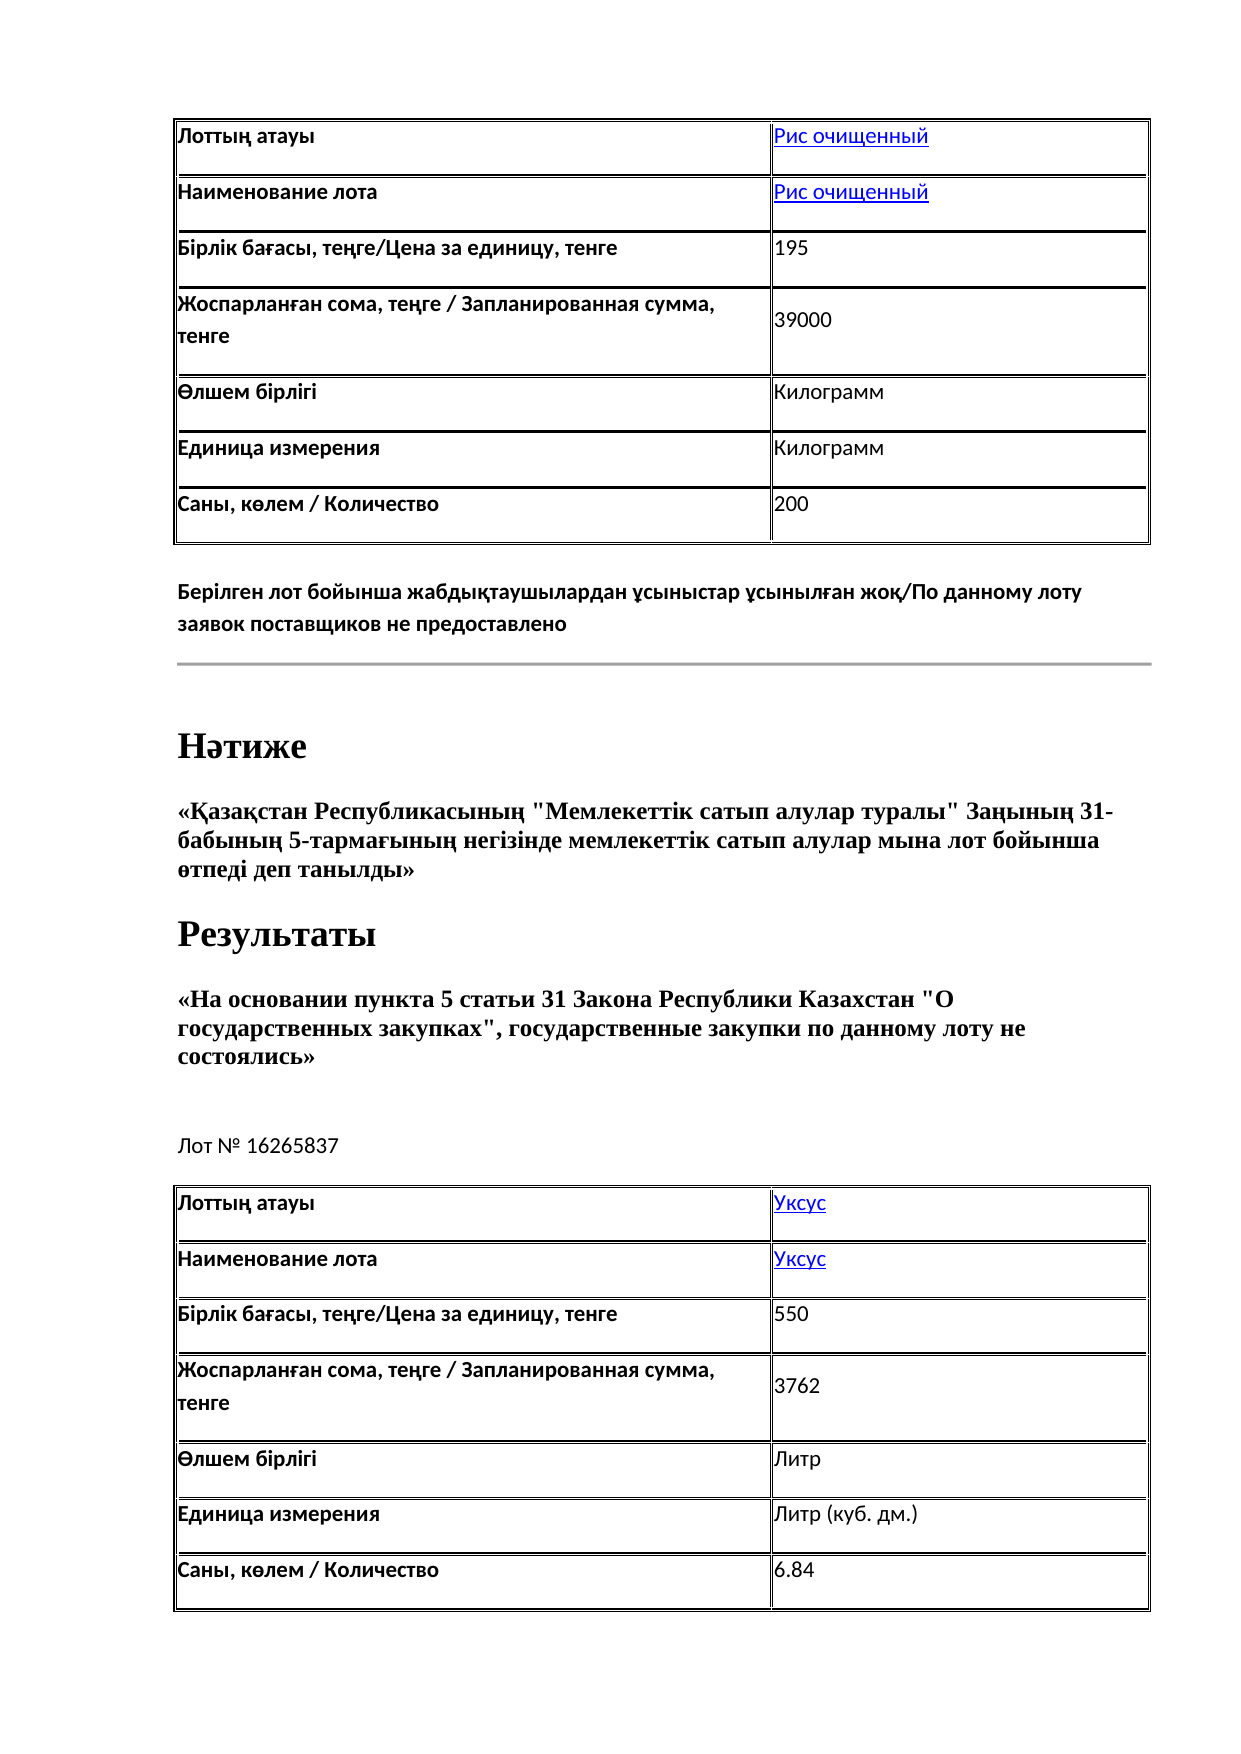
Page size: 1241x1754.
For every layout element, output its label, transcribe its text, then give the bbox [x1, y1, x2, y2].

text Лот № 16265837 [177, 1099, 1152, 1159]
table_cell Единица измерения [177, 430, 770, 486]
table_cell Өлшем бірлігі [177, 374, 770, 430]
table_cell Саны, көлем / Количество [177, 1552, 771, 1608]
table_cell Саны, көлем / Количество [177, 486, 771, 542]
table_cell 550 [773, 1296, 1148, 1352]
text Берілген лот бойынша жабдықтаушылардан ұсыныстар ұсынылған жоқ/По данному лоту заявок поставщиков не предоставлено [177, 545, 1152, 637]
table_header Лоттың атауы [177, 1188, 771, 1240]
table_header Уксус [771, 1188, 1148, 1240]
subtitle Результаты [177, 912, 1152, 955]
table_cell Литр [773, 1440, 1148, 1496]
table_cell 200 [771, 486, 1148, 542]
table_cell Рис очищенный [773, 174, 1148, 230]
table_cell Өлшем бірлігі [177, 1440, 770, 1496]
table_header Рис очищенный [771, 122, 1148, 174]
table_cell Единица измерения [177, 1496, 770, 1552]
table_cell 6.84 [771, 1552, 1148, 1608]
table_cell Килограмм [773, 430, 1148, 486]
table_cell Уксус [773, 1240, 1148, 1296]
table_cell Наименование лота [177, 1240, 770, 1296]
table_cell Бірлік бағасы, теңге/Цена за единицу, тенге [177, 230, 770, 286]
table_cell 39000 [773, 286, 1148, 374]
table_cell Жоспарланған сома, теңге / Запланированная сумма, тенге [177, 286, 770, 374]
table_header Лоттың атауы [177, 122, 771, 174]
table_cell 3762 [773, 1352, 1148, 1440]
table_cell Жоспарланған сома, теңге / Запланированная сумма, тенге [177, 1352, 770, 1440]
text «Қазақстан Республикасының "Мемлекеттік сатып алулар туралы" Заңының 31-бабының 5-тармағының негізінде мемлекеттік сатып алулар мына лот бойынша өтпеді деп танылды» [177, 796, 1152, 882]
table_cell 195 [773, 230, 1148, 286]
text «На основании пункта 5 статьи 31 Закона Республики Казахстан "О государственных закупках", государственные закупки по данному лоту не состоялись» [177, 984, 1152, 1070]
table_cell Литр (куб. дм.) [773, 1496, 1148, 1552]
table_cell Наименование лота [177, 174, 770, 230]
table_cell Бірлік бағасы, теңге/Цена за единицу, тенге [177, 1296, 770, 1352]
subtitle Нәтиже [177, 724, 1152, 767]
table_cell Килограмм [773, 374, 1148, 430]
